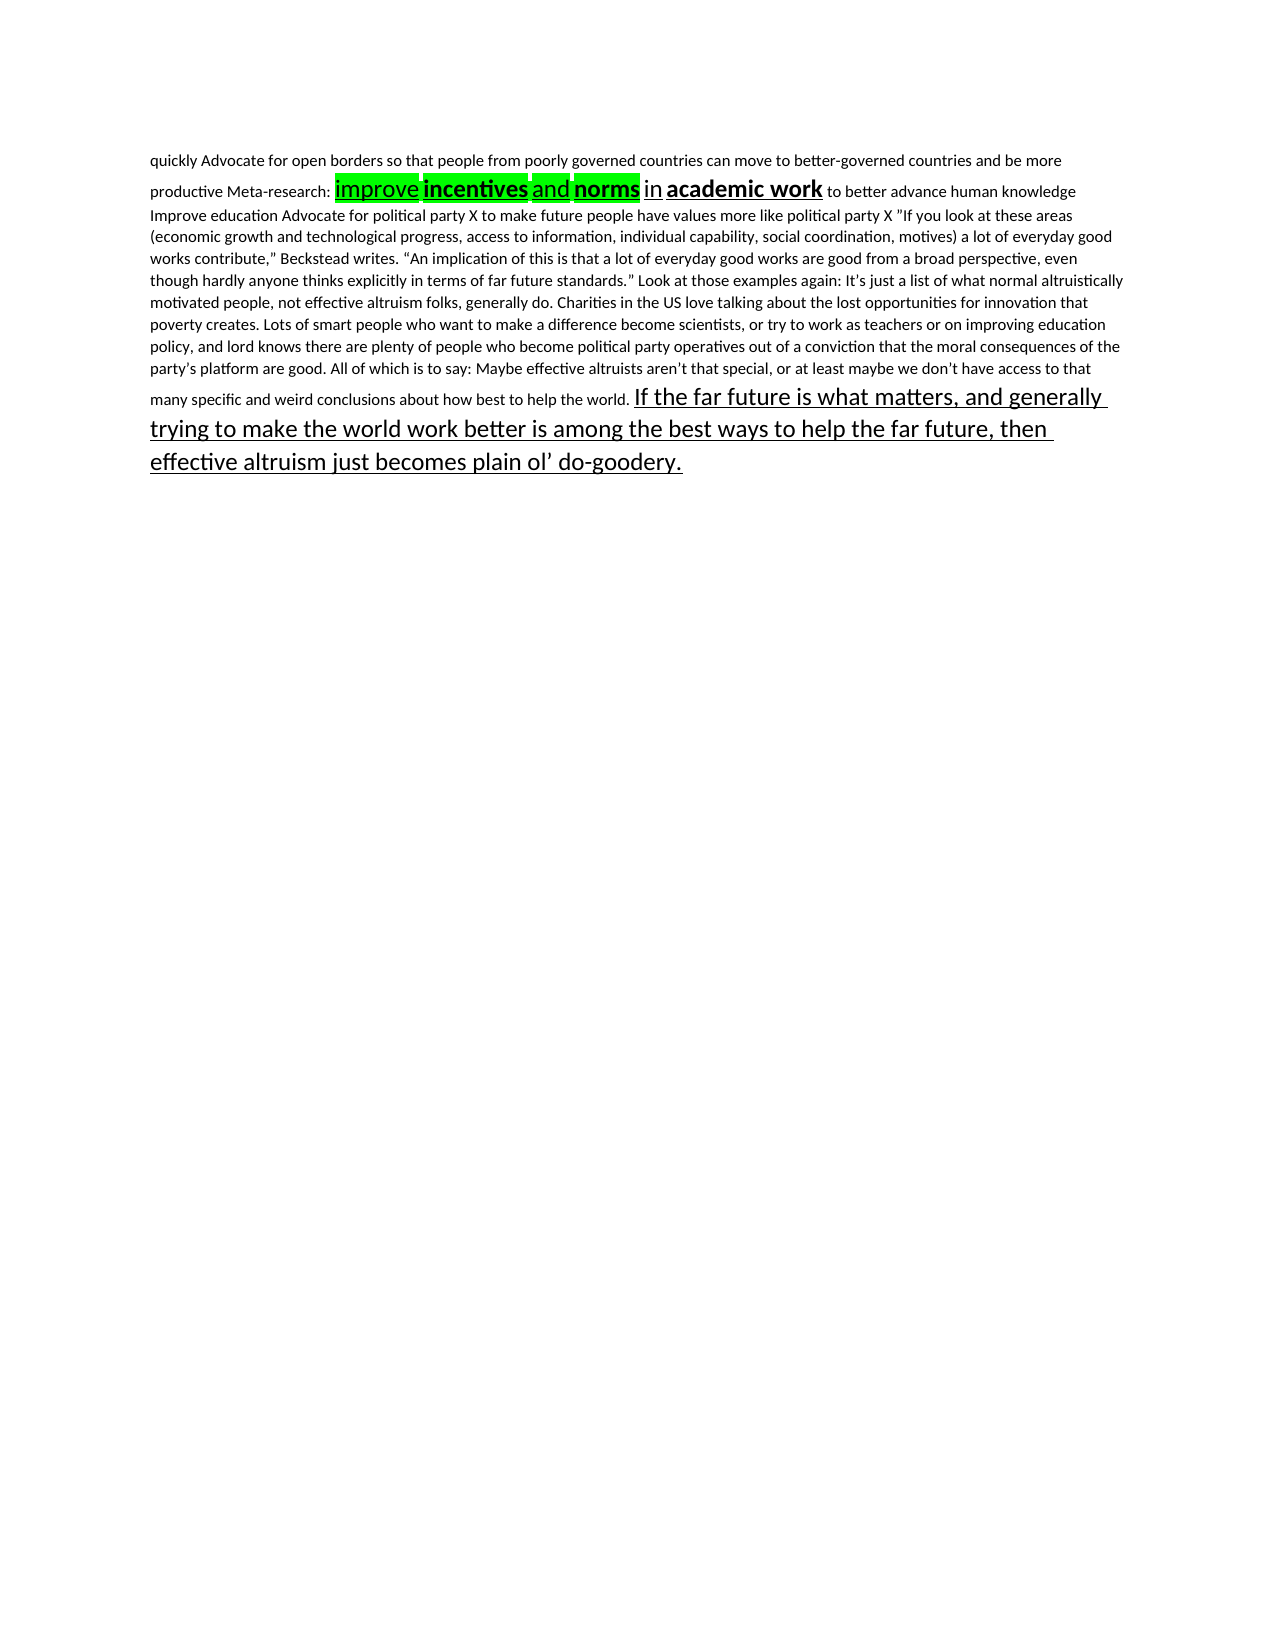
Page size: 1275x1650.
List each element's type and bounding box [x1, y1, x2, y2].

text [150, 150, 1125, 477]
